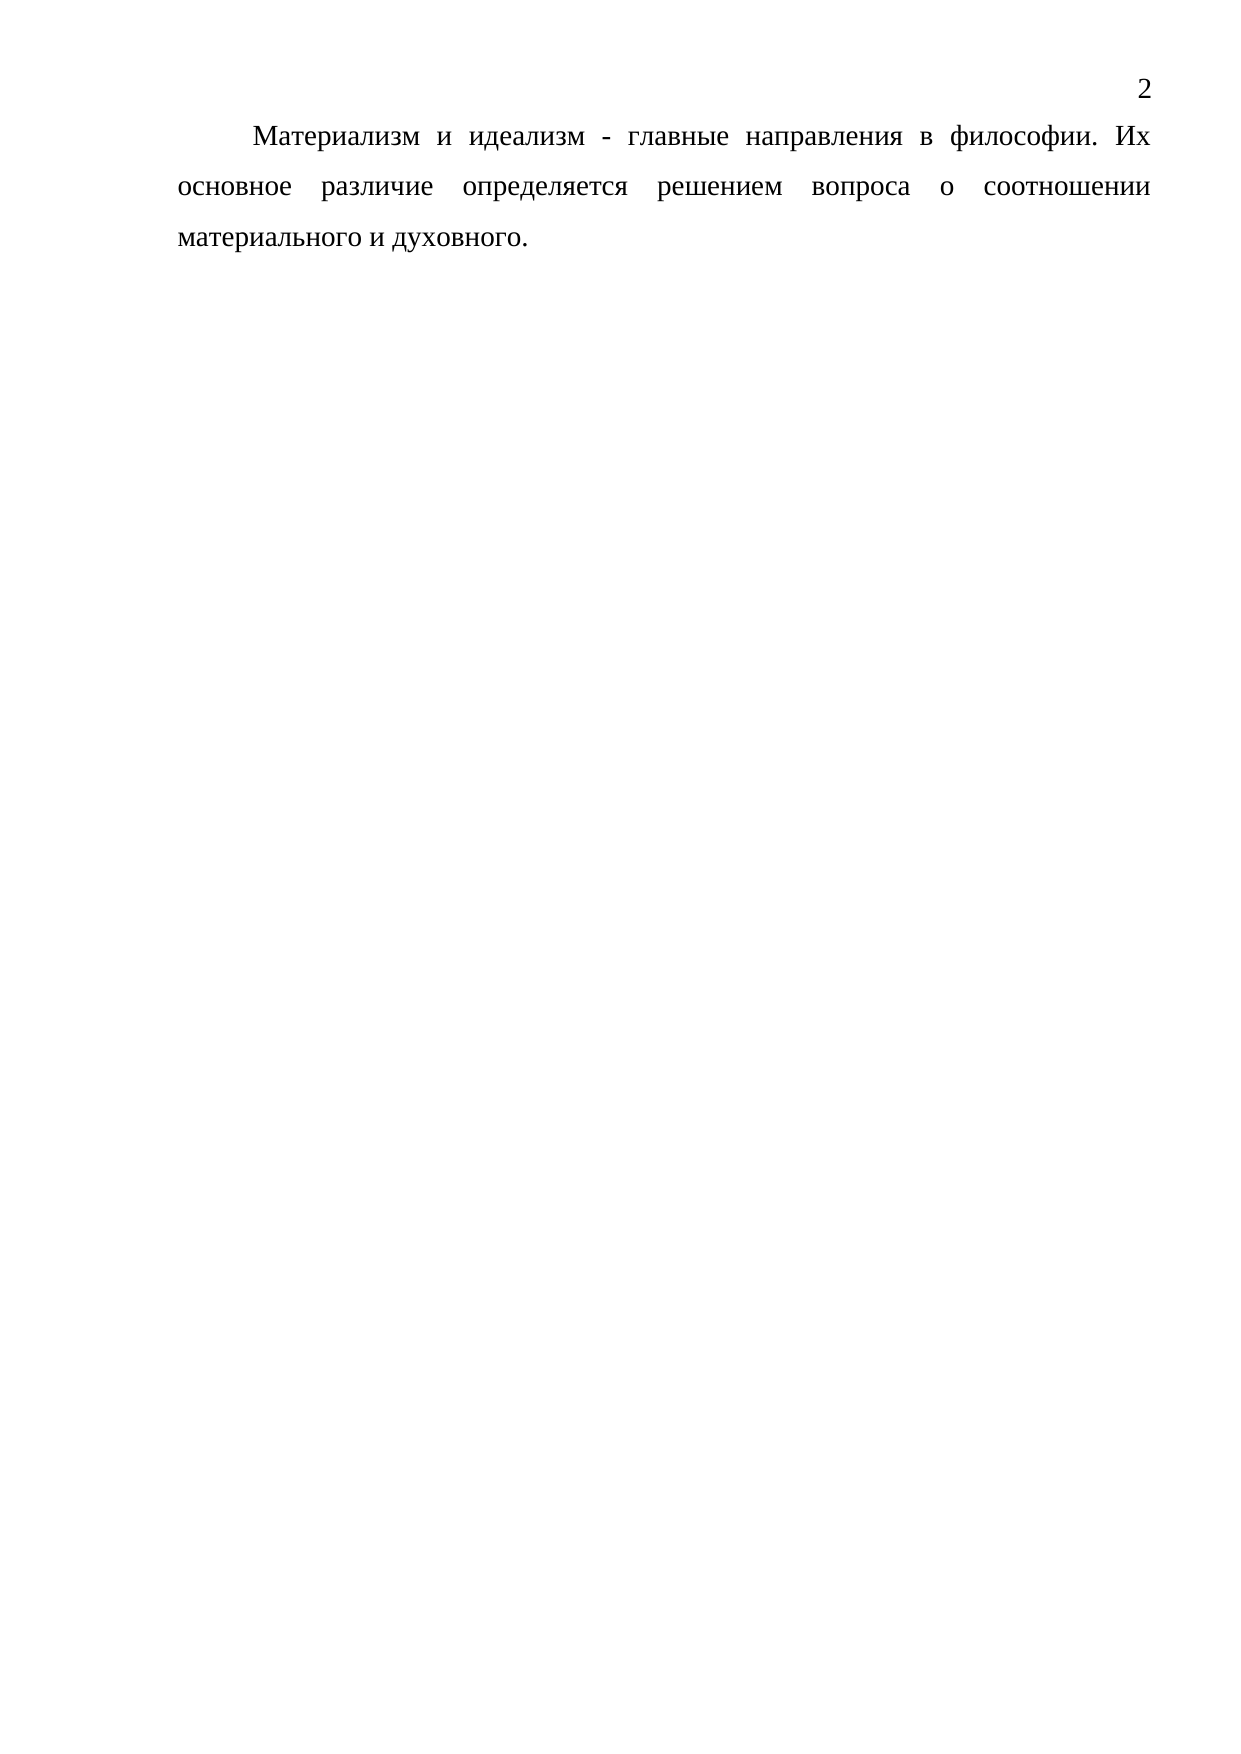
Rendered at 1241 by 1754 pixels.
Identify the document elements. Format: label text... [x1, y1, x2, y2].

text Материализм и идеализм - главные направления в философии. Их основное различие определяется решением вопроса о соотношении материального и духовного. [177, 118, 1152, 252]
